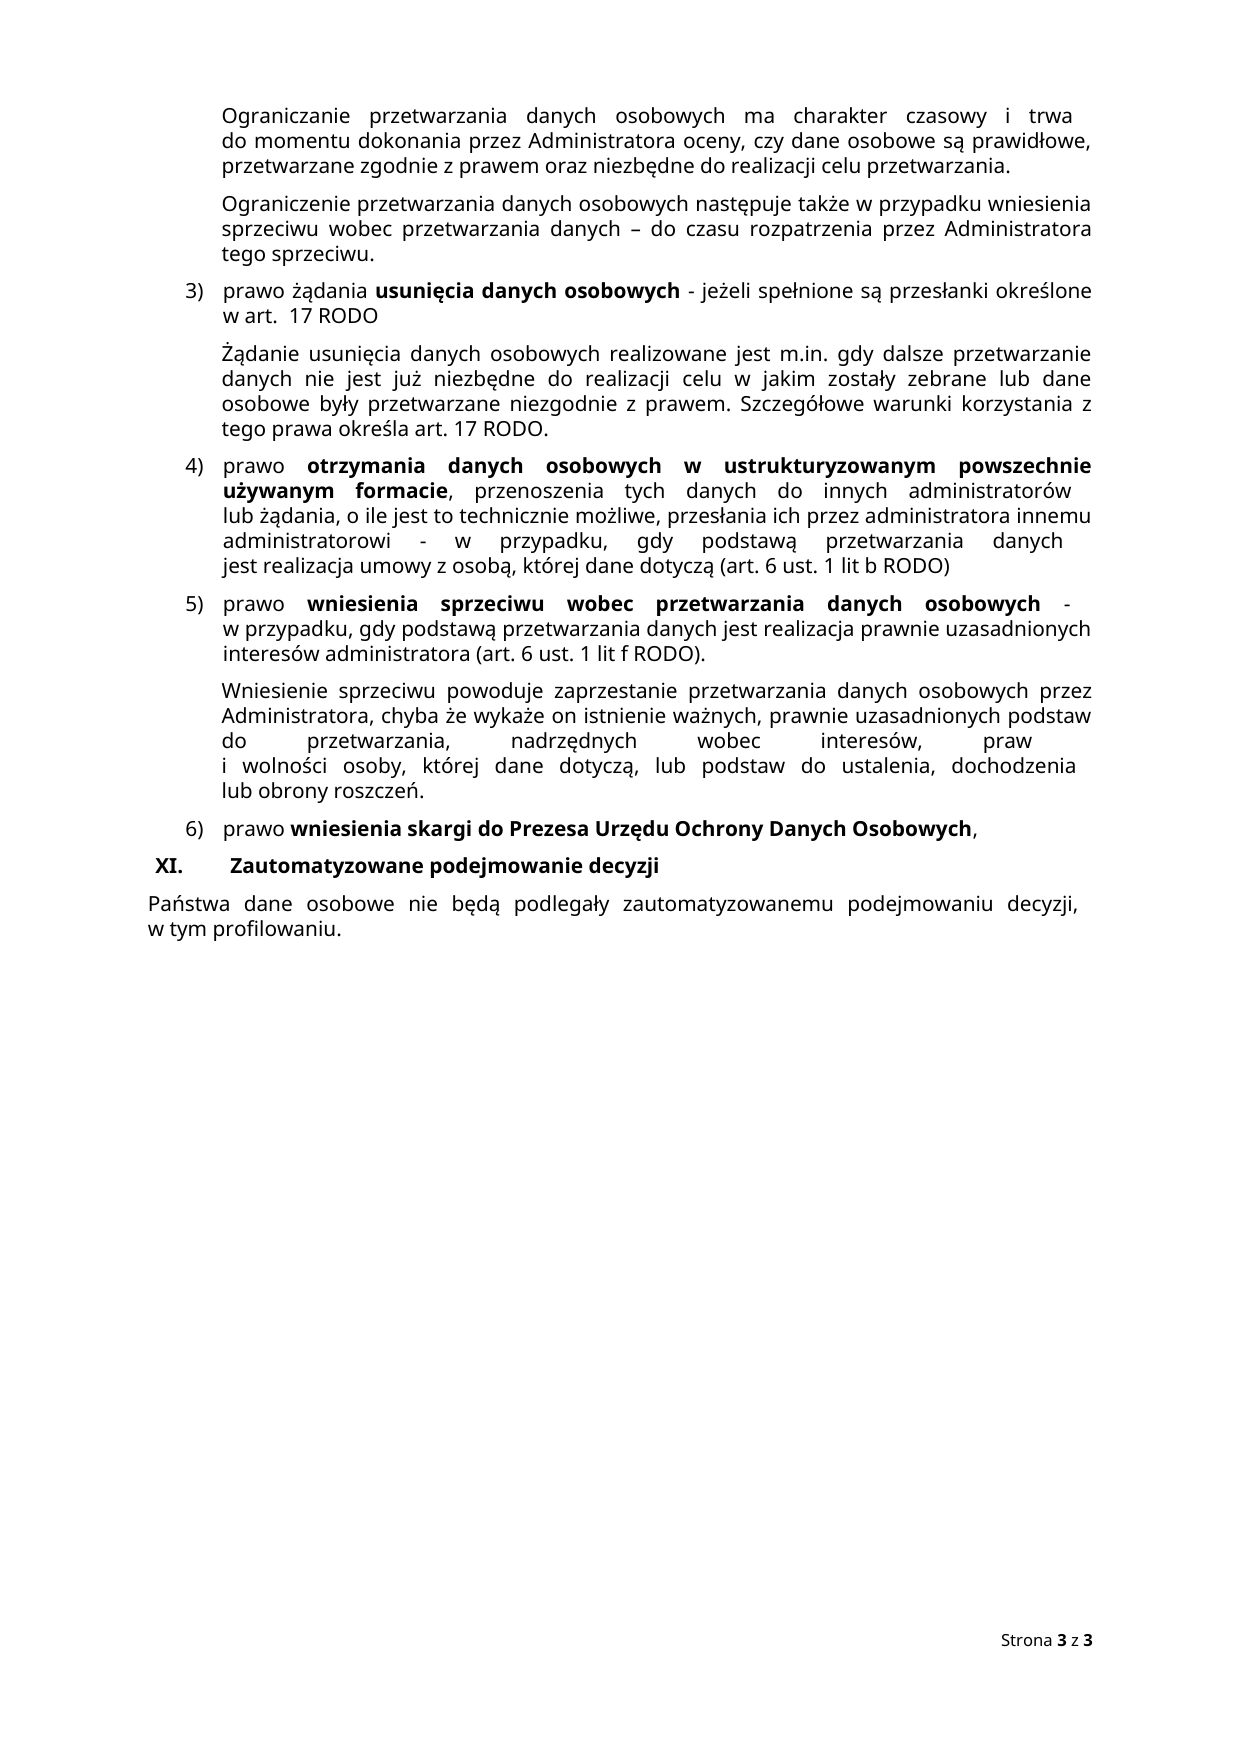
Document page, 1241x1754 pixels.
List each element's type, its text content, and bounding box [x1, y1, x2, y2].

list prawo wniesienia sprzeciwu wobec przetwarzania danych osobowych - w przypadku, gdy podstawą przetwarzania danych jest realizacja prawnie uzasadnionych interesów administratora (art. 6 ust. 1 lit f RODO). [185, 591, 1093, 666]
list prawo wniesienia skargi do Prezesa Urzędu Ochrony Danych Osobowych, [185, 816, 1093, 841]
list Ograniczanie przetwarzania danych osobowych ma charakter czasowy i trwa do momentu dokonania przez Administratora oceny, czy dane osobowe są prawidłowe, przetwarzane zgodnie z prawem oraz niezbędne do realizacji celu przetwarzania. [221, 103, 1093, 178]
list prawo żądania usunięcia danych osobowych - jeżeli spełnione są przesłanki określone w art. 17 RODO [185, 278, 1093, 328]
list Zautomatyzowane podejmowanie decyzji [155, 853, 1093, 878]
list Ograniczenie przetwarzania danych osobowych następuje także w przypadku wniesienia sprzeciwu wobec przetwarzania danych – do czasu rozpatrzenia przez Administratora tego sprzeciwu. [221, 191, 1093, 266]
text Państwa dane osobowe nie będą podlegały zautomatyzowanemu podejmowaniu decyzji, w tym profilowaniu. [148, 891, 1093, 941]
list Żądanie usunięcia danych osobowych realizowane jest m.in. gdy dalsze przetwarzanie danych nie jest już niezbędne do realizacji celu w jakim zostały zebrane lub dane osobowe były przetwarzane niezgodnie z prawem. Szczegółowe warunki korzystania z tego prawa określa art. 17 RODO. [221, 341, 1093, 441]
list Wniesienie sprzeciwu powoduje zaprzestanie przetwarzania danych osobowych przez Administratora, chyba że wykaże on istnienie ważnych, prawnie uzasadnionych podstaw do przetwarzania, nadrzędnych wobec interesów, praw i wolności osoby, której dane dotyczą, lub podstaw do ustalenia, dochodzenia lub obrony roszczeń. [221, 678, 1093, 803]
list prawo otrzymania danych osobowych w ustrukturyzowanym powszechnie używanym formacie, przenoszenia tych danych do innych administratorów lub żądania, o ile jest to technicznie możliwe, przesłania ich przez administratora innemu administratorowi - w przypadku, gdy podstawą przetwarzania danych jest realizacja umowy z osobą, której dane dotyczą (art. 6 ust. 1 lit b RODO) [185, 453, 1093, 578]
